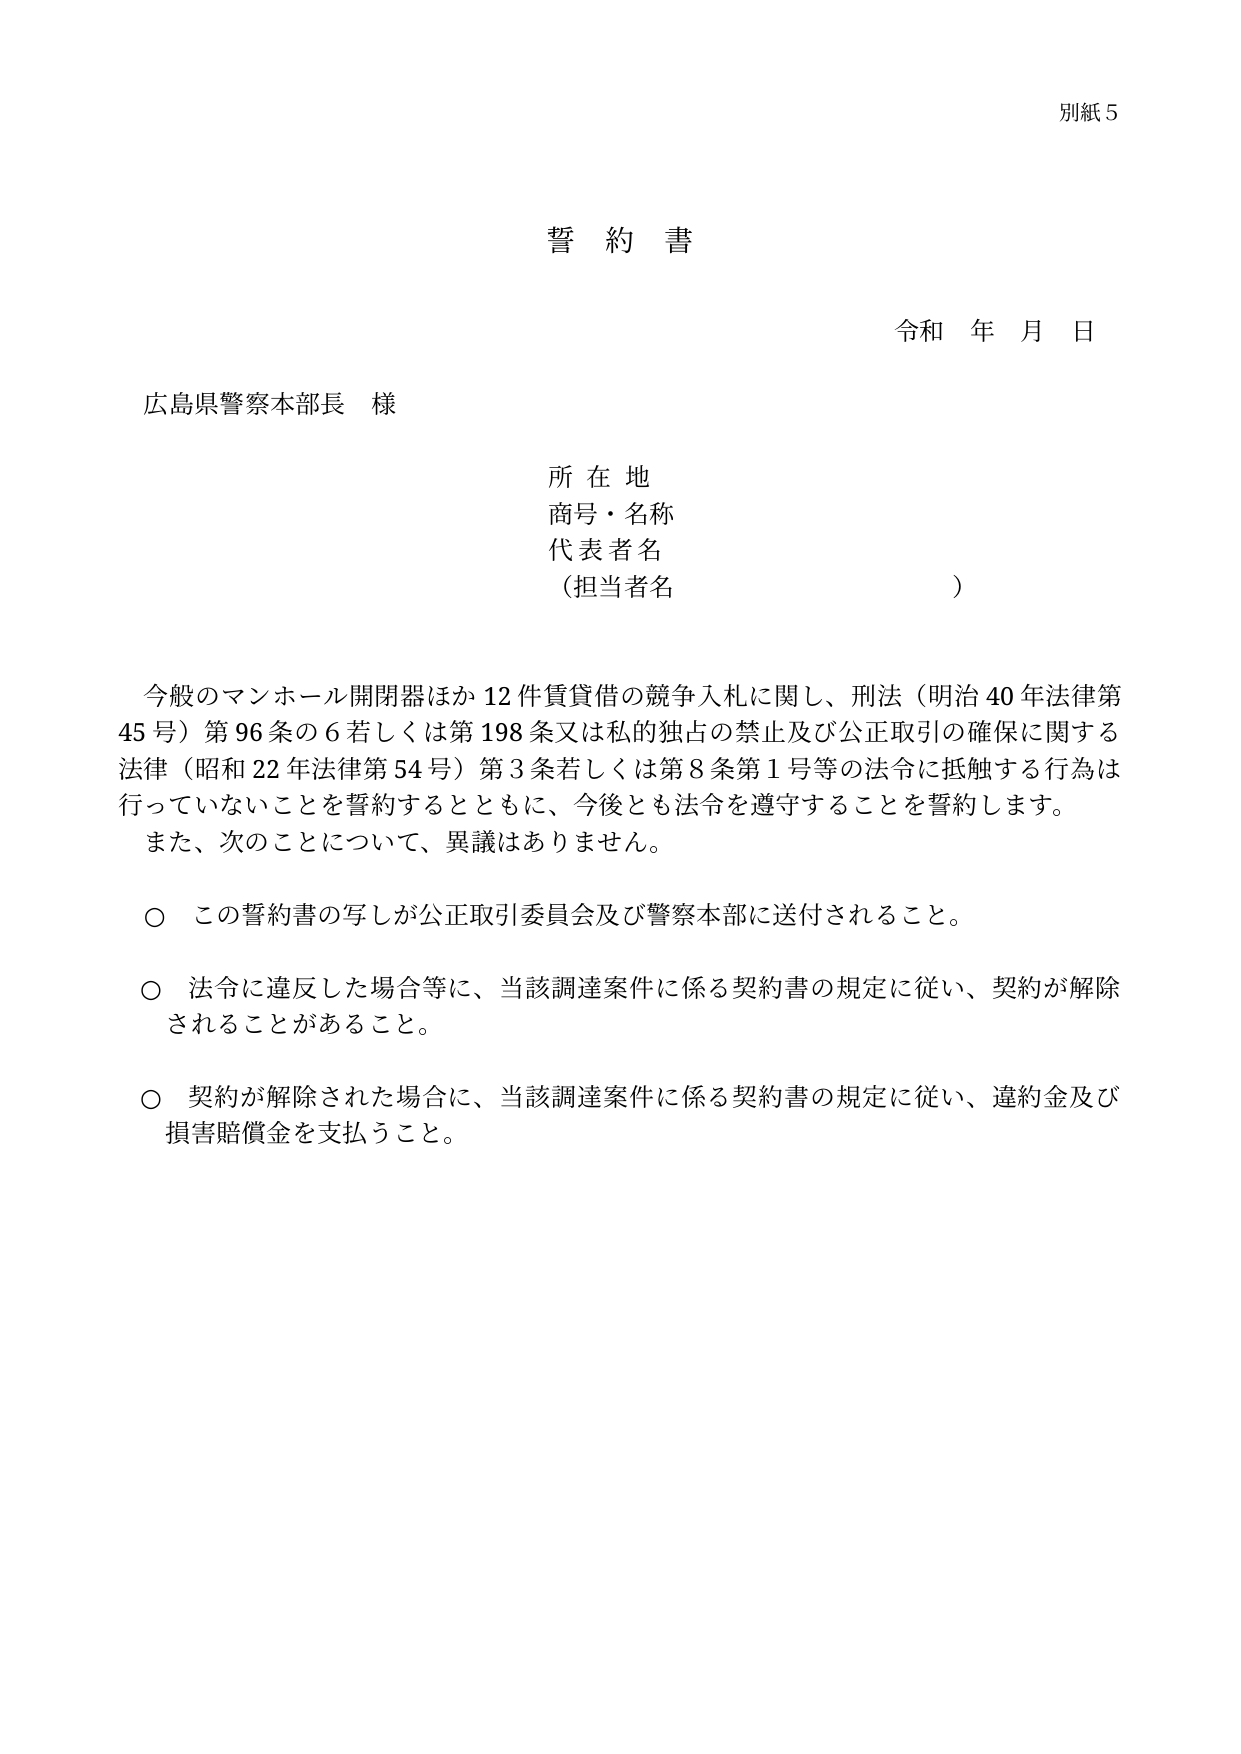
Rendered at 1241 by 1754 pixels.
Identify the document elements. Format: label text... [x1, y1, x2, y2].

text ○ この誓約書の写しが公正取引委員会及び警察本部に送付されること。 [118, 895, 1122, 932]
text 所在地 [118, 458, 1122, 494]
text 今般のマンホール開閉器ほか12件賃貸借の競争入札に関し、刑法（明治40年法律第45号）第96条の６若しくは第198条又は私的独占の禁止及び公正取引の確保に関する法律（昭和22年法律第54号）第３条若しくは第８条第１号等の法令に抵触する行為は行っていないことを誓約するとともに、今後とも法令を遵守することを誓約します。 [118, 676, 1122, 822]
text ○ 法令に違反した場合等に、当該調達案件に係る契約書の規定に従い、契約が解除されることがあること。 [140, 968, 1122, 1041]
text （担当者名 ） [118, 567, 1122, 603]
text ○ 契約が解除された場合に、当該調達案件に係る契約書の規定に従い、違約金及び損害賠償金を支払うこと。 [140, 1077, 1122, 1150]
text 代表者名 [118, 531, 1122, 567]
text また、次のことについて、異議はありません。 [118, 822, 1122, 859]
text 広島県警察本部長 様 [118, 385, 1122, 421]
text 商号・名称 [118, 494, 1122, 531]
text 別紙５ [118, 93, 1122, 129]
text 令和 年 月 日 [118, 312, 1096, 348]
text 誓 約 書 [118, 202, 1122, 275]
